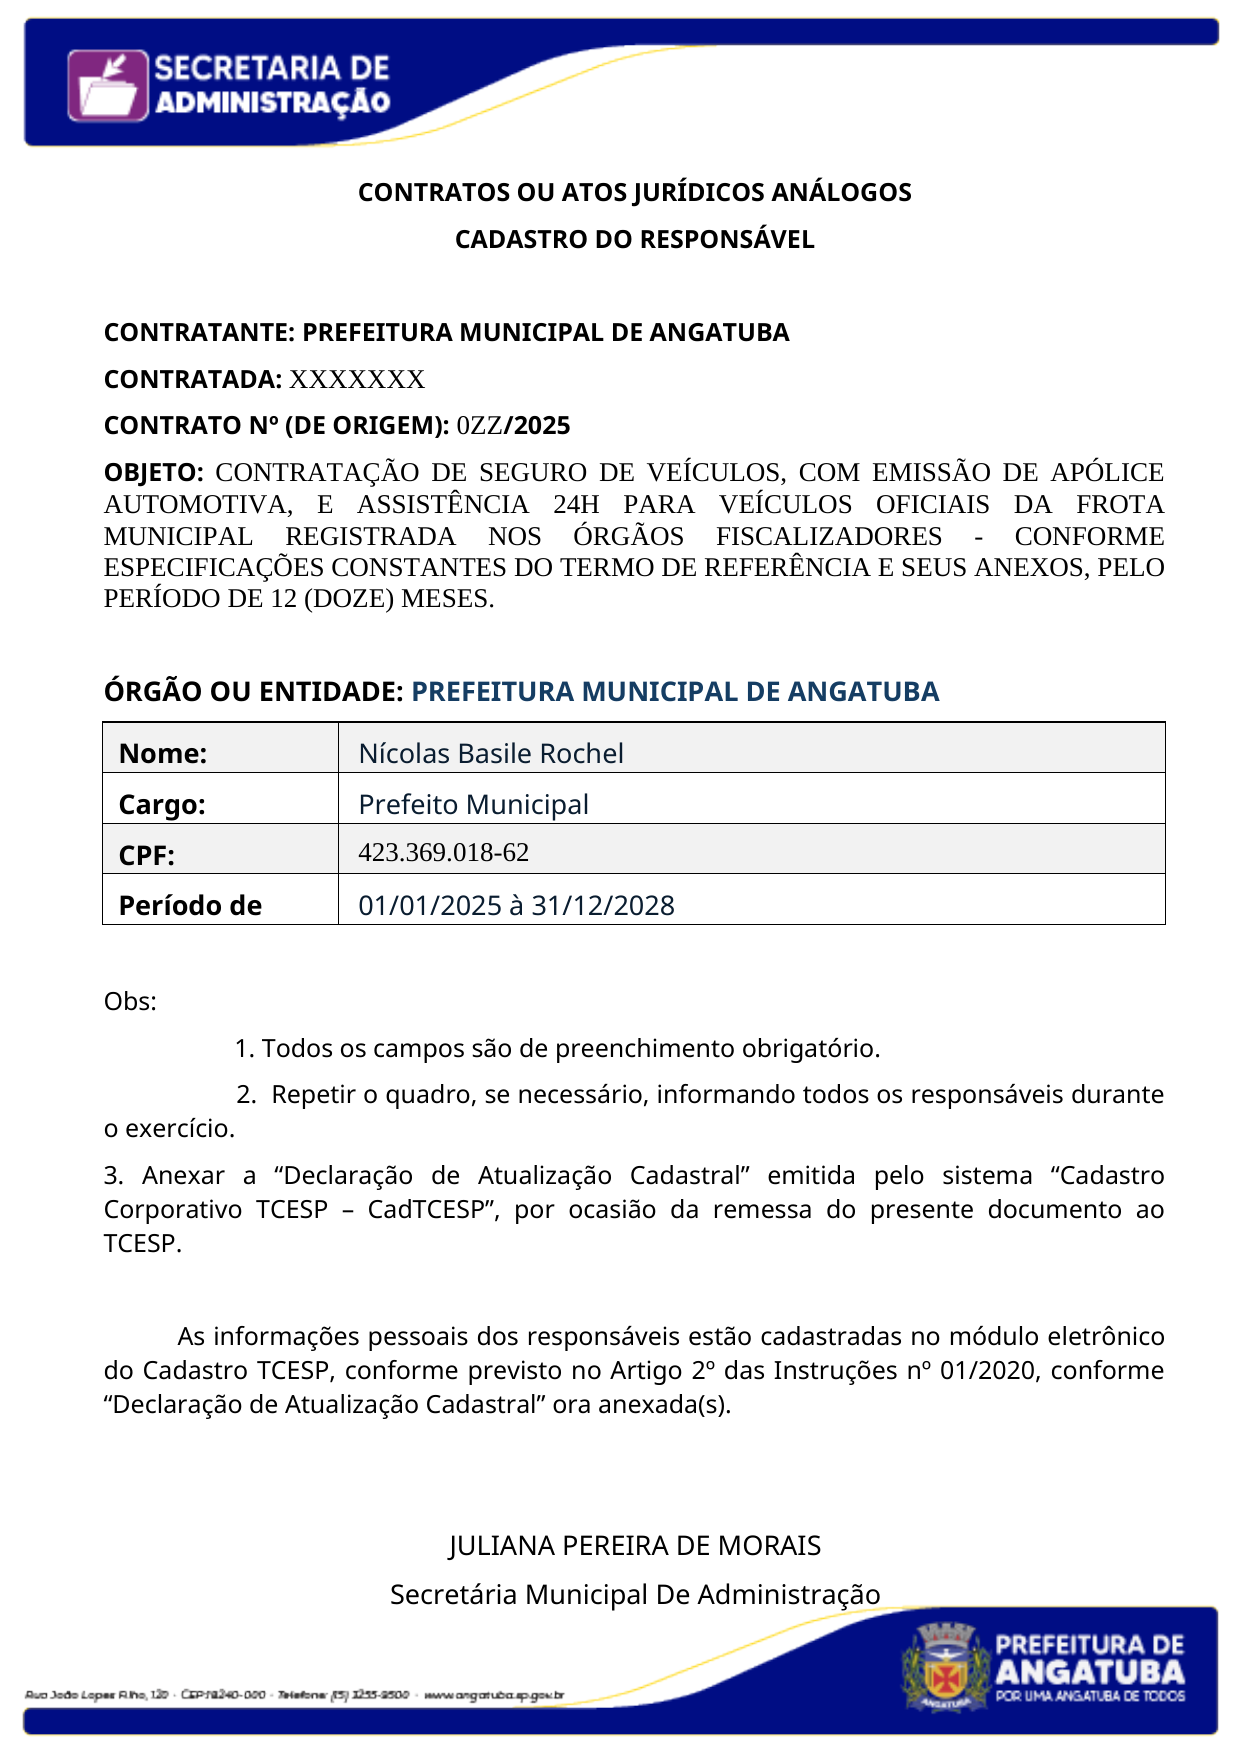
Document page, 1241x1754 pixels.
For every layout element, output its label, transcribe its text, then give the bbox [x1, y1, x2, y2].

table_cell CPF: [103, 824, 338, 873]
table_cell Cargo: [103, 773, 338, 822]
text CONTRATANTE: PREFEITURA MUNICIPAL DE ANGATUBA [103, 315, 1166, 349]
text CADASTRO DO RESPONSÁVEL [103, 222, 1166, 256]
table_cell Período de gestão: [103, 874, 338, 923]
text CONTRATOS OU ATOS JURÍDICOS ANÁLOGOS [103, 175, 1166, 209]
table_cell Prefeito Municipal [339, 773, 1165, 822]
text Obs: [103, 984, 1166, 1018]
text Secretária Municipal De Administração [103, 1576, 1168, 1613]
text OBJETO: [103, 454, 1166, 613]
text 1. Todos os campos são de preenchimento obrigatório. [103, 1030, 1166, 1064]
text CONTRATO Nº (DE ORIGEM): /2025 [103, 408, 1166, 442]
table_cell 01/01/2025 à 31/12/2028 [339, 874, 1165, 923]
text As informações pessoais dos responsáveis estão cadastradas no módulo eletrônico do Cadastro TCESP, conforme previsto no Artigo 2º das Instruções nº 01/2020, conforme “Declaração de Atualização Cadastral” ora anexada(s). [103, 1319, 1166, 1421]
text JULIANA PEREIRA DE MORAIS [103, 1526, 1168, 1563]
text 2. Repetir o quadro, se necessário, informando todos os responsáveis durante o exercício. [103, 1077, 1166, 1145]
text CONTRATADA: [103, 361, 1166, 395]
picture [0, 0, 1241, 1754]
table_cell [339, 824, 1165, 873]
text 3. Anexar a “Declaração de Atualização Cadastral” emitida pelo sistema “Cadastro Corporativo TCESP – CadTCESP”, por ocasião da remessa do presente documento ao TCESP. [103, 1157, 1166, 1259]
table_header Nome: [103, 723, 338, 772]
table_header Nícolas Basile Rochel [339, 723, 1165, 772]
text ÓRGÃO OU ENTIDADE: PREFEITURA MUNICIPAL DE ANGATUBA [103, 672, 1168, 709]
